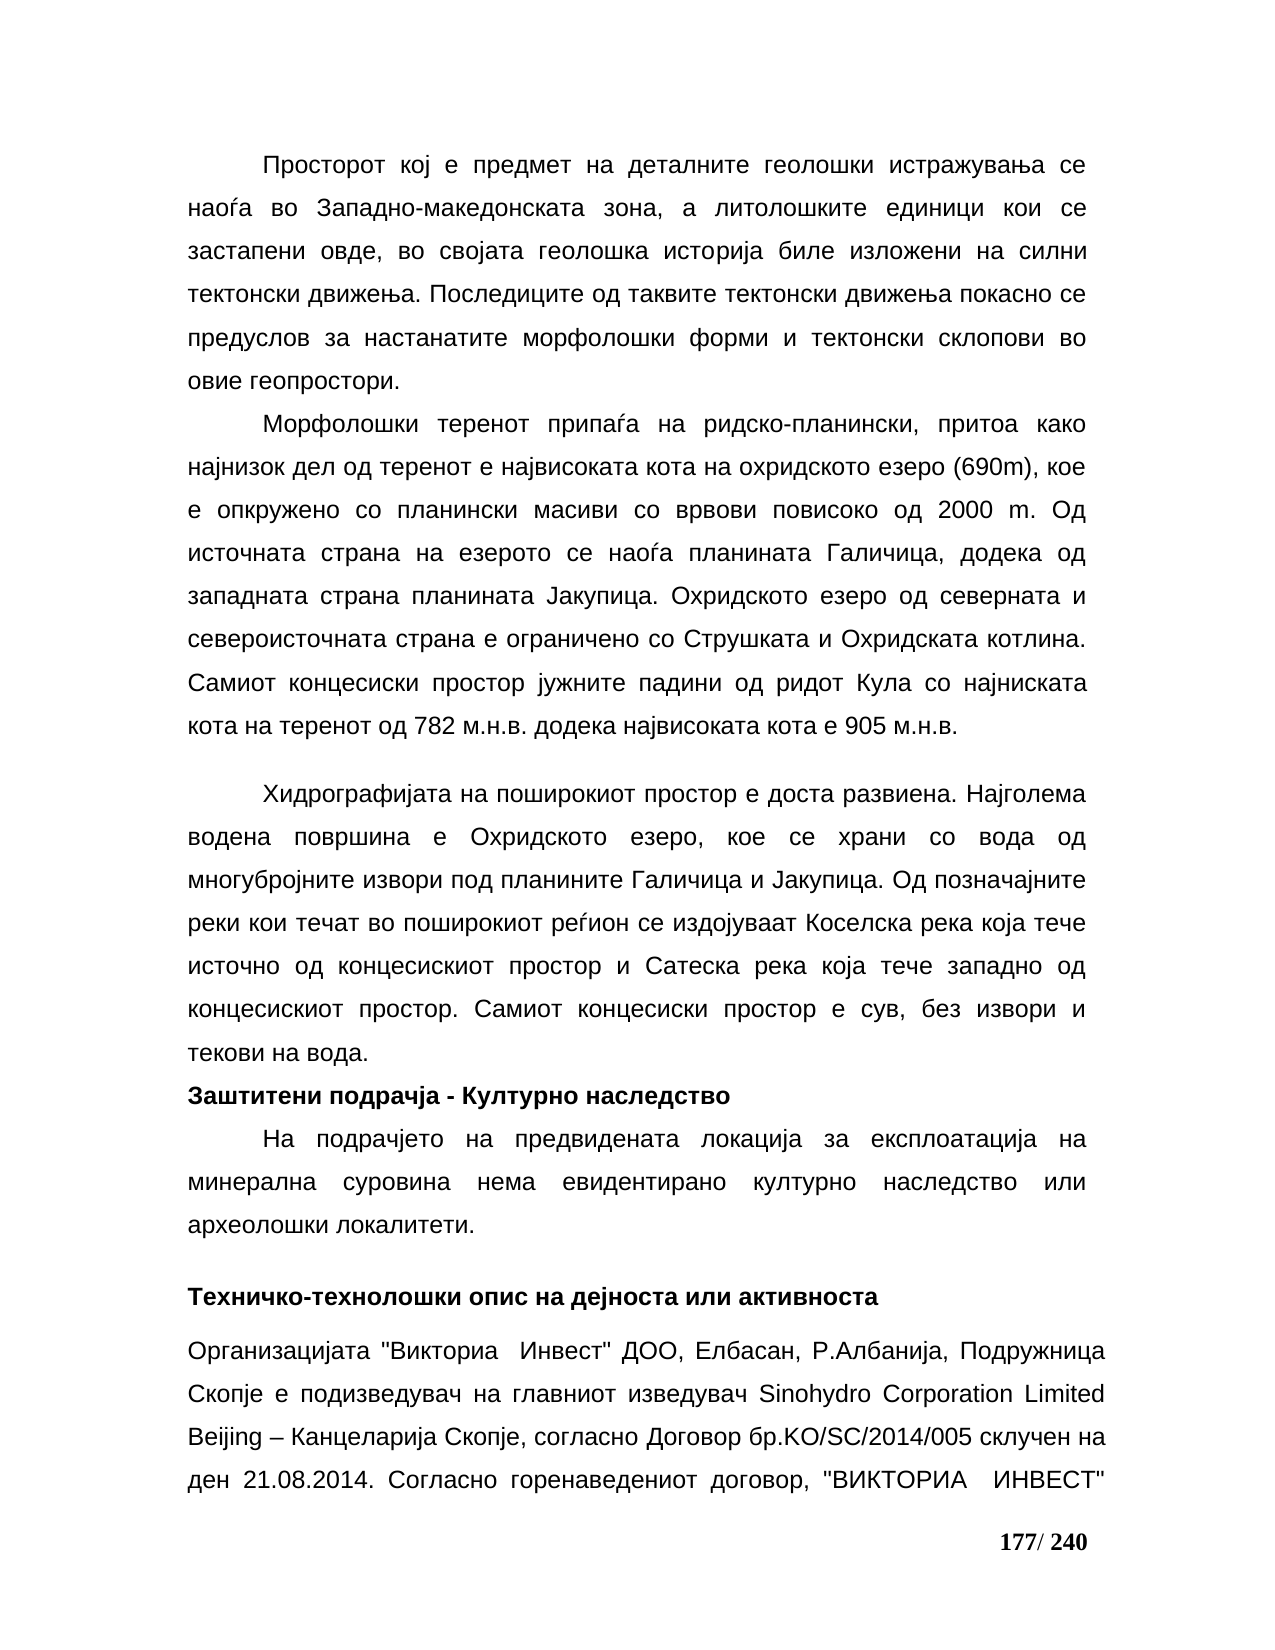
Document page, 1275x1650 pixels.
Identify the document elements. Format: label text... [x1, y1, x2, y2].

subtitle Техничко-технолошки опис на дејноста или активноста [187, 1282, 1087, 1311]
text Морфолошки теренот припаѓа на ридско-планински, притоа како најнизок дел од теренот е највисоката кота на охридското езеро (690m), кое е опкружено со планински масиви со врвови повисоко од 2000 m. Oд источната страна на езерото се наоѓа планината Галичица, додека од западната страна планината Јакупица. Охридското езеро од северната и североисточната страна е ограничено со Струшката и Охридската котлина. Самиот концесиски простор јужните падини од ридот Кула со најниската кота на теренот од 782 м.н.в. додека највисоката кота е 905 м.н.в. [187, 409, 1087, 739]
text Хидрографијата на поширокиот простор е доста развиена. Најголема водена површина е Охридското езеро, кое се храни со вода од многубројните извори под планините Галичица и Јакупица. Од позначајните реки кои течат во поширокиот реѓион се издојуваат Коселска река која тече источно од концесискиот простор и Сатеска река која тече западно од концесискиот простор. Самиот концесиски простор е сув, без извори и текови на вода. [187, 779, 1087, 1066]
subtitle Заштитени подрачја - Културно наследство [187, 1081, 1087, 1109]
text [187, 1336, 1106, 1494]
text На подрачјето на предвидената локација за експлоатација на минерална суровина нема евидентирано културно наследство или археолошки локалитети. [187, 1124, 1087, 1239]
text Просторот кој е предмет на деталните геолошки истражувања се наоѓа во Западно-македонската зона, а литолошките единици кои се застапени овде, во својата геолошка историја биле изложени на силни тектонски движења. Последиците од таквите тектонски движења покасно се предуслов за настанатите морфолошки форми и тектонски склопови во овие геопростори. [187, 150, 1087, 394]
